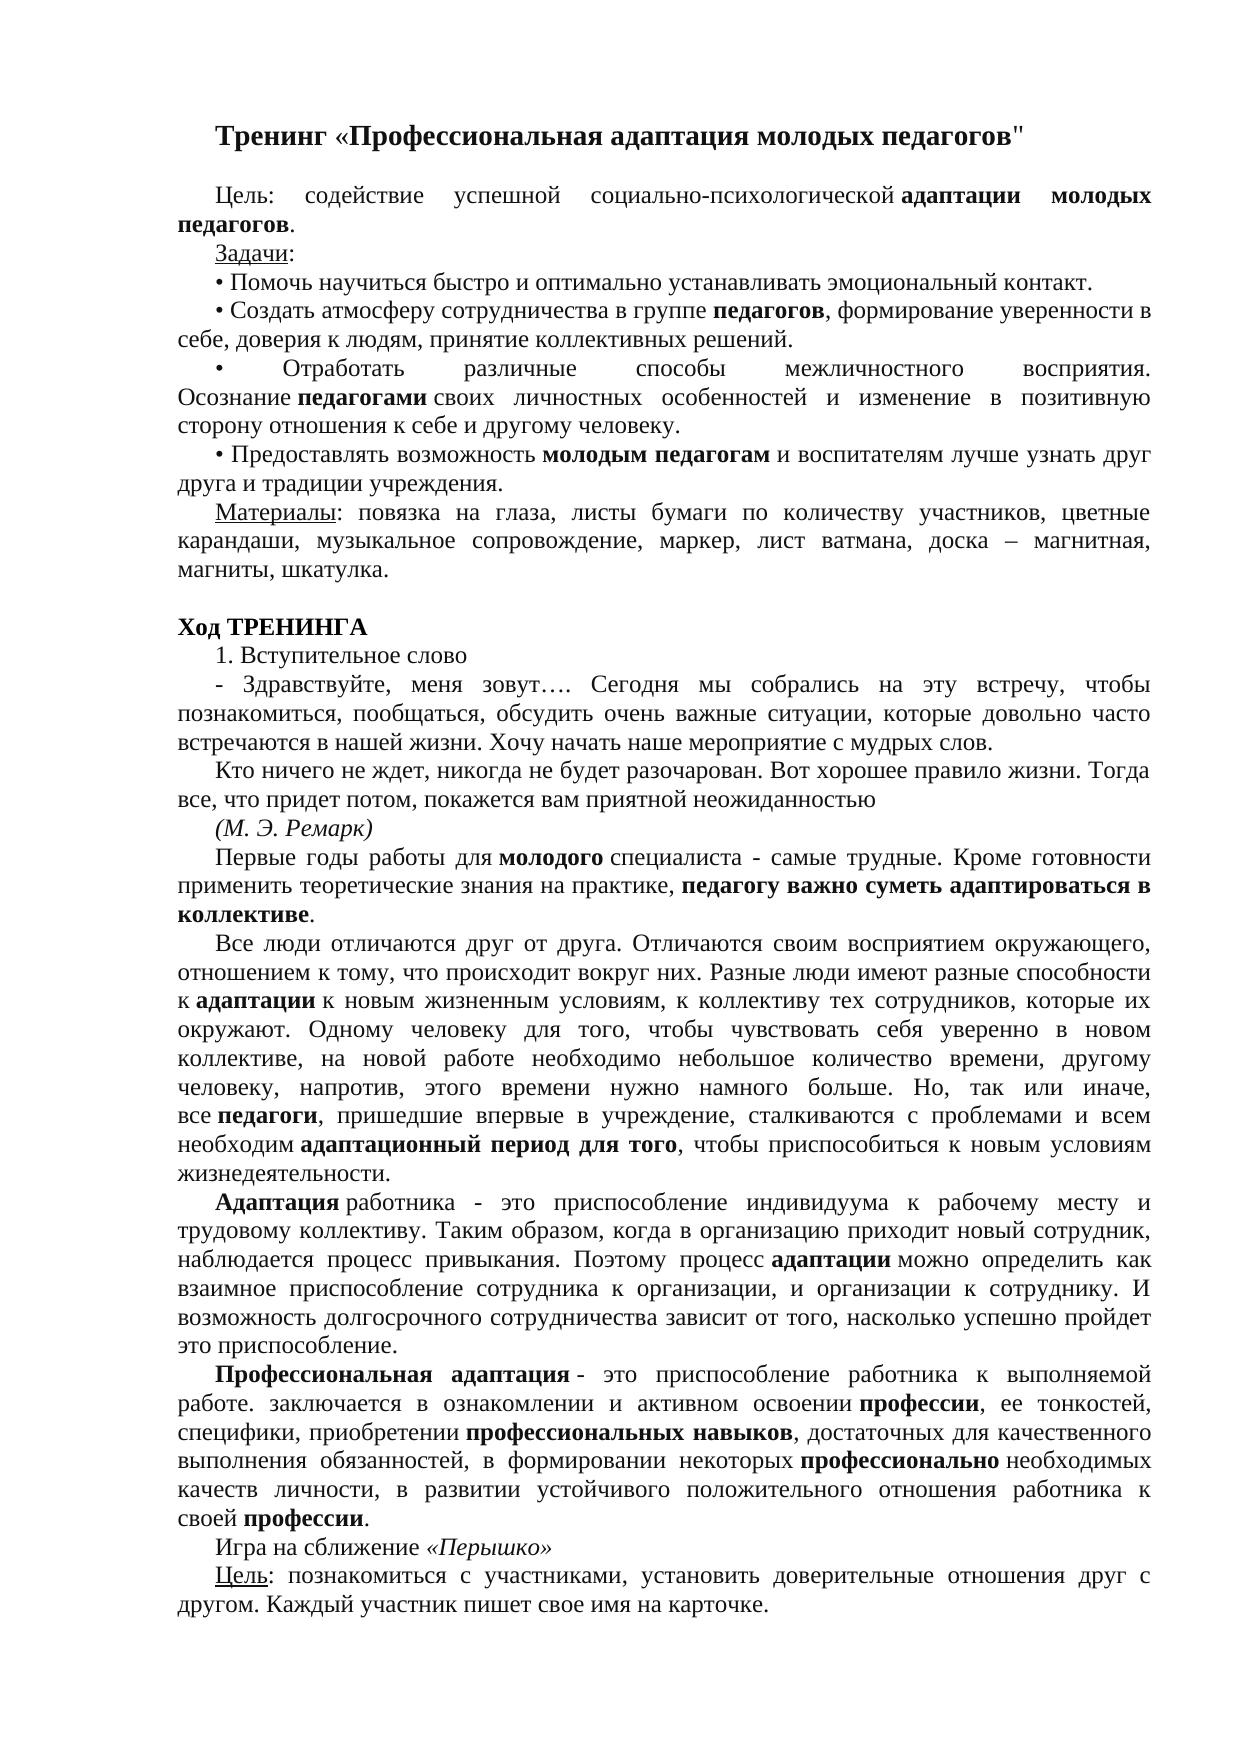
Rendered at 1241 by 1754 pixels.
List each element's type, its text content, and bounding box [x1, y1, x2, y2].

text • Отработать различные способы межличностного восприятия. Осознание педагогами своих личностных особенностей и изменение в позитивную сторону отношения к себе и другому человеку. [177, 353, 1152, 439]
text - Здравствуйте, меня зовут…. Сегодня мы собрались на эту встречу, чтобы познакомиться, пообщаться, обсудить очень важные ситуации, которые довольно часто встречаются в нашей жизни. Хочу начать наше мероприятие с мудрых слов. [177, 669, 1152, 755]
text • Предоставлять возможность молодым педагогам и воспитателям лучше узнать друг друга и традиции учреждения. [177, 439, 1152, 497]
text Адаптация работника - это приспособление индивидуума к рабочему месту и трудовому коллективу. Таким образом, когда в организацию приходит новый сотрудник, наблюдается процесс привыкания. Поэтому процесс адаптации можно определить как взаимное приспособление сотрудника к организации, и организации к сотруднику. И возможность долгосрочного сотрудничества зависит от того, насколько успешно пройдет это приспособление. [177, 1187, 1152, 1359]
text Задачи: [177, 238, 1152, 267]
text Все люди отличаются друг от друга. Отличаются своим восприятием окружающего, отношением к тому, что происходит вокруг них. Разные люди имеют разные способности к адаптации к новым жизненным условиям, к коллективу тех сотрудников, которые их окружают. Одному человеку для того, чтобы чувствовать себя уверенно в новом коллективе, на новой работе необходимо небольшое количество времени, другому человеку, напротив, этого времени нужно намного больше. Но, так или иначе, все педагоги, пришедшие впервые в учреждение, сталкиваются с проблемами и всем необходим адаптационный период для того, чтобы приспособиться к новым условиям жизнедеятельности. [177, 928, 1152, 1187]
text • Помочь научиться быстро и оптимально устанавливать эмоциональный контакт. [177, 267, 1152, 295]
text • Создать атмосферу сотрудничества в группе педагогов, формирование уверенности в себе, доверия к людям, принятие коллективных решений. [177, 295, 1152, 353]
text (М. Э. Ремарк) [177, 813, 1152, 842]
text Цель: содействие успешной социально-психологической адаптации молодых педагогов. [177, 180, 1152, 238]
text Кто ничего не ждет, никогда не будет разочарован. Вот хорошее правило жизни. Тогда все, что придет потом, покажется вам приятной неожиданностью [177, 755, 1152, 813]
text 1. Вступительное слово [177, 640, 1152, 669]
text Игра на сближение «Перышко» [177, 1532, 1152, 1560]
text Тренинг «Профессиональная адаптация молодых педагогов" [177, 118, 1152, 152]
text Профессиональная адаптация - это приспособление работника к выполняемой работе. заключается в ознакомлении и активном освоении профессии, ее тонкостей, специфики, приобретении профессиональных навыков, достаточных для качественного выполнения обязанностей, в формировании некоторых профессионально необходимых качеств личности, в развитии устойчивого положительного отношения работника к своей профессии. [177, 1359, 1152, 1532]
text Ход ТРЕНИНГА [177, 612, 1152, 640]
text Материалы: повязка на глаза, листы бумаги по количеству участников, цветные карандаши, музыкальное сопровождение, маркер, лист ватмана, доска – магнитная, магниты, шкатулка. [177, 497, 1152, 583]
text Первые годы работы для молодого специалиста - самые трудные. Кроме готовности применить теоретические знания на практике, педагогу важно суметь адаптироваться в коллективе. [177, 842, 1152, 928]
text Цель: познакомиться с участниками, установить доверительные отношения друг с другом. Каждый участник пишет свое имя на карточке. [177, 1560, 1152, 1618]
